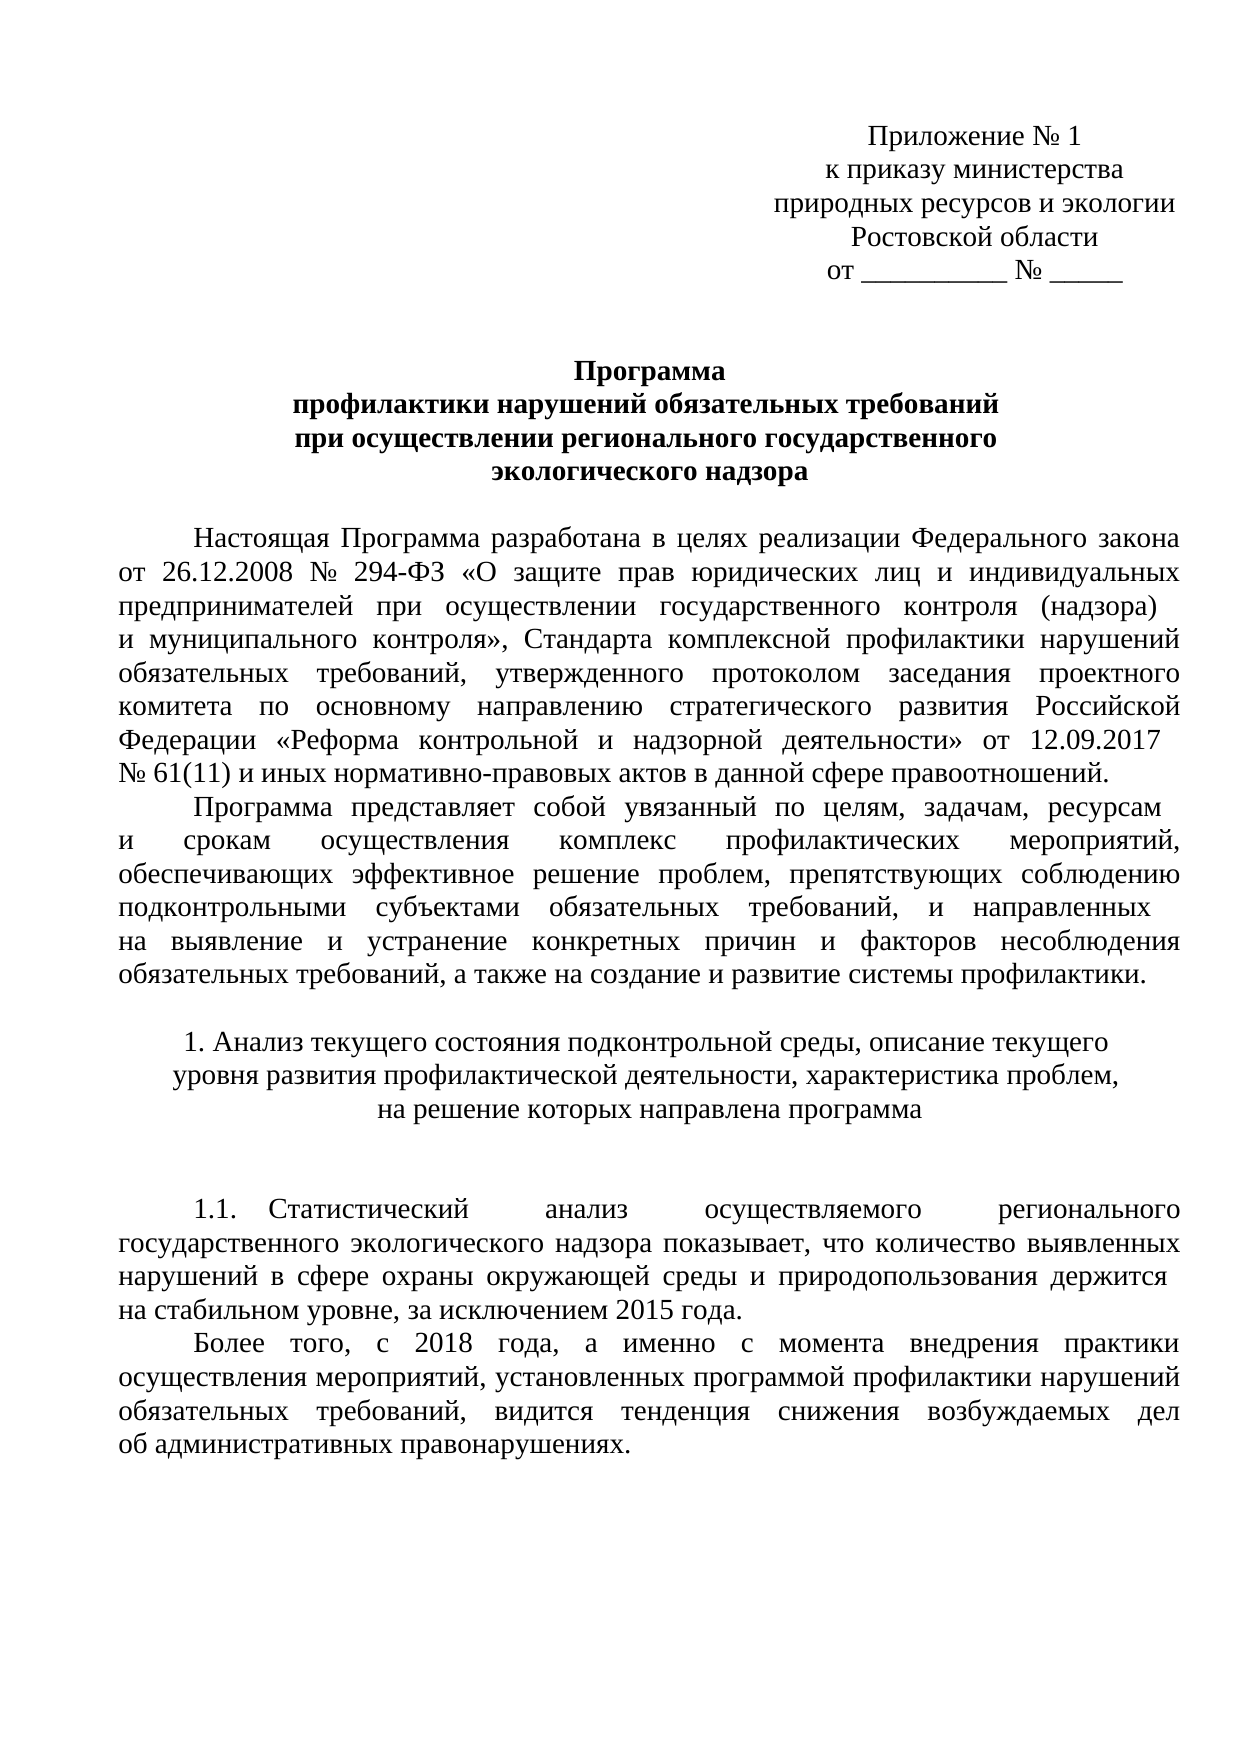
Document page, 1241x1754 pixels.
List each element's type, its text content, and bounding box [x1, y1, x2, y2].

text 1. Анализ текущего состояния подконтрольной среды, описание текущего уровня развития профилактической деятельности, характеристика проблем, на решение которых направлена программа [118, 1024, 1181, 1124]
text профилактики нарушений обязательных требований при осуществлении регионального государственного экологического надзора [118, 386, 1181, 487]
list Статистический анализ осуществляемого регионального государственного экологического надзора показывает, что количество выявленных нарушений в сфере охраны окружающей среды и природопользования держится на стабильном уровне, за исключением 2015 года. [118, 1191, 1181, 1326]
text к приказу министерства [768, 152, 1181, 185]
text Приложение № 1 [768, 118, 1181, 152]
text Настоящая Программа разработана в целях реализации Федерального закона от 26.12.2008 № 294-ФЗ «О защите прав юридических лиц и индивидуальных предпринимателей при осуществлении государственного контроля (надзора) и муниципального контроля», Стандарта комплексной профилактики нарушений обязательных требований, утвержденного протоколом заседания проектного комитета по основному направлению стратегического развития Российской Федерации «Реформа контрольной и надзорной деятельности» от 12.09.2017 № 61(11) и иных нормативно-правовых актов в данной сфере правоотношений. [118, 521, 1181, 789]
text от __________ № _____ [768, 252, 1181, 286]
text Ростовской области [768, 219, 1181, 252]
text природных ресурсов и экологии [768, 185, 1181, 219]
text Программа представляет собой увязанный по целям, задачам, ресурсам и срокам осуществления комплекс профилактических мероприятий, обеспечивающих эффективное решение проблем, препятствующих соблюдению подконтрольными субъектами обязательных требований, и направленных на выявление и устранение конкретных причин и факторов несоблюдения обязательных требований, а также на создание и развитие системы профилактики. [118, 789, 1181, 990]
text Программа [118, 353, 1181, 386]
text Более того, с 2018 года, а именно с момента внедрения практики осуществления мероприятий, установленных программой профилактики нарушений обязательных требований, видится тенденция снижения возбуждаемых дел об административных правонарушениях. [118, 1326, 1181, 1460]
